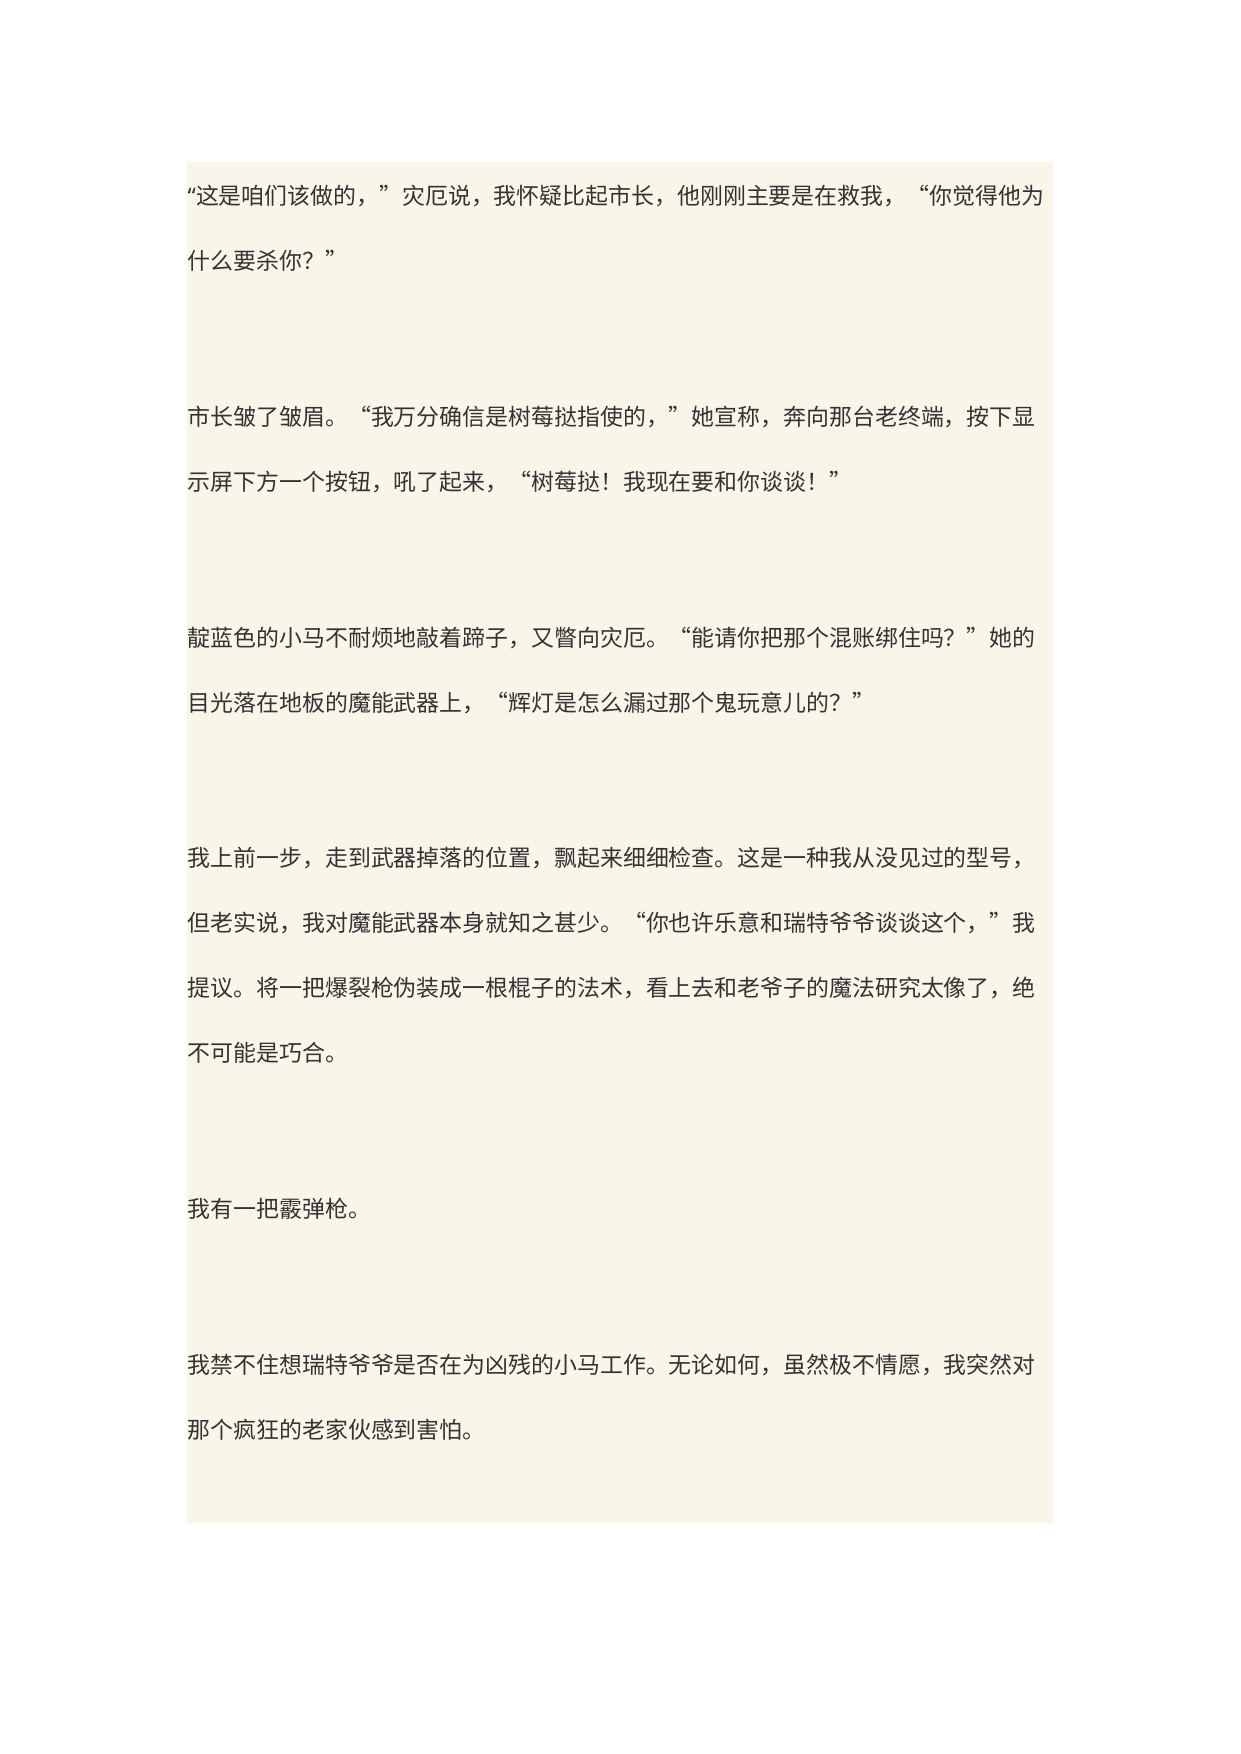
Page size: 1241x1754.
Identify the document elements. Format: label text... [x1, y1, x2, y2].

text 我上前一步，走到武器掉落的位置，飘起来细细检查。这是一种我从没见过的型号，但老实说，我对魔能武器本身就知之甚少。“你也许乐意和瑞特爷爷谈谈这个，”我提议。将一把爆裂枪伪装成一根棍子的法术，看上去和老爷子的魔法研究太像了，绝不可能是巧合。 [187, 824, 1053, 1084]
text 我有一把霰弹枪。 [187, 1175, 1053, 1240]
text “这是咱们该做的，”灾厄说，我怀疑比起市长，他刚刚主要是在救我，“你觉得他为什么要杀你？” [187, 162, 1053, 292]
text 靛蓝色的小马不耐烦地敲着蹄子，又瞥向灾厄。“能请你把那个混账绑住吗？”她的目光落在地板的魔能武器上，“辉灯是怎么漏过那个鬼玩意儿的？” [187, 604, 1053, 734]
text 我禁不住想瑞特爷爷是否在为凶残的小马工作。无论如何，虽然极不情愿，我突然对那个疯狂的老家伙感到害怕。 [187, 1331, 1053, 1461]
text 市长皱了皱眉。“我万分确信是树莓挞指使的，”她宣称，奔向那台老终端，按下显示屏下方一个按钮，吼了起来，“树莓挞！我现在要和你谈谈！” [187, 383, 1053, 513]
